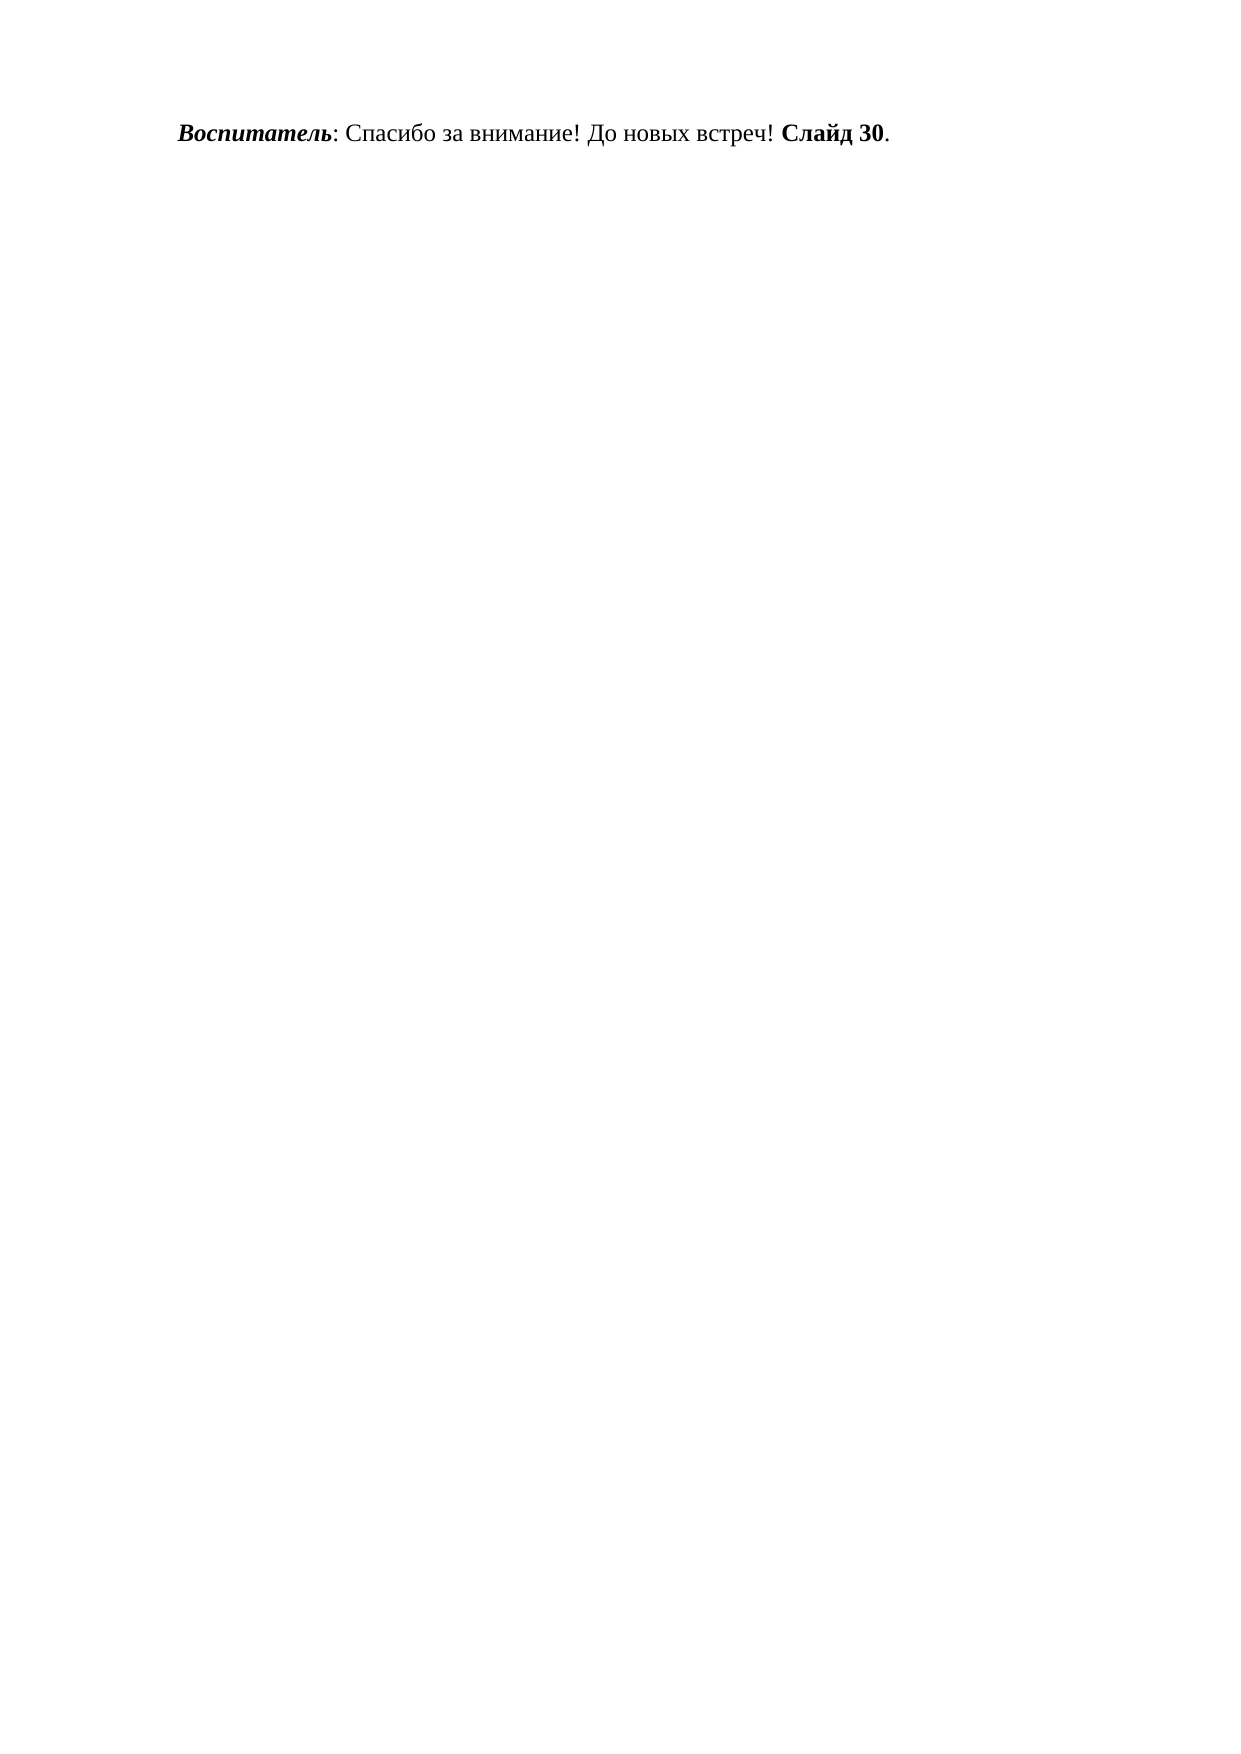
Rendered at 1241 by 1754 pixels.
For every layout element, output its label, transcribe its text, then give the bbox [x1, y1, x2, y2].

text Воспитатель: Спасибо за внимание! До новых встреч! Слайд 30. [177, 118, 1152, 147]
